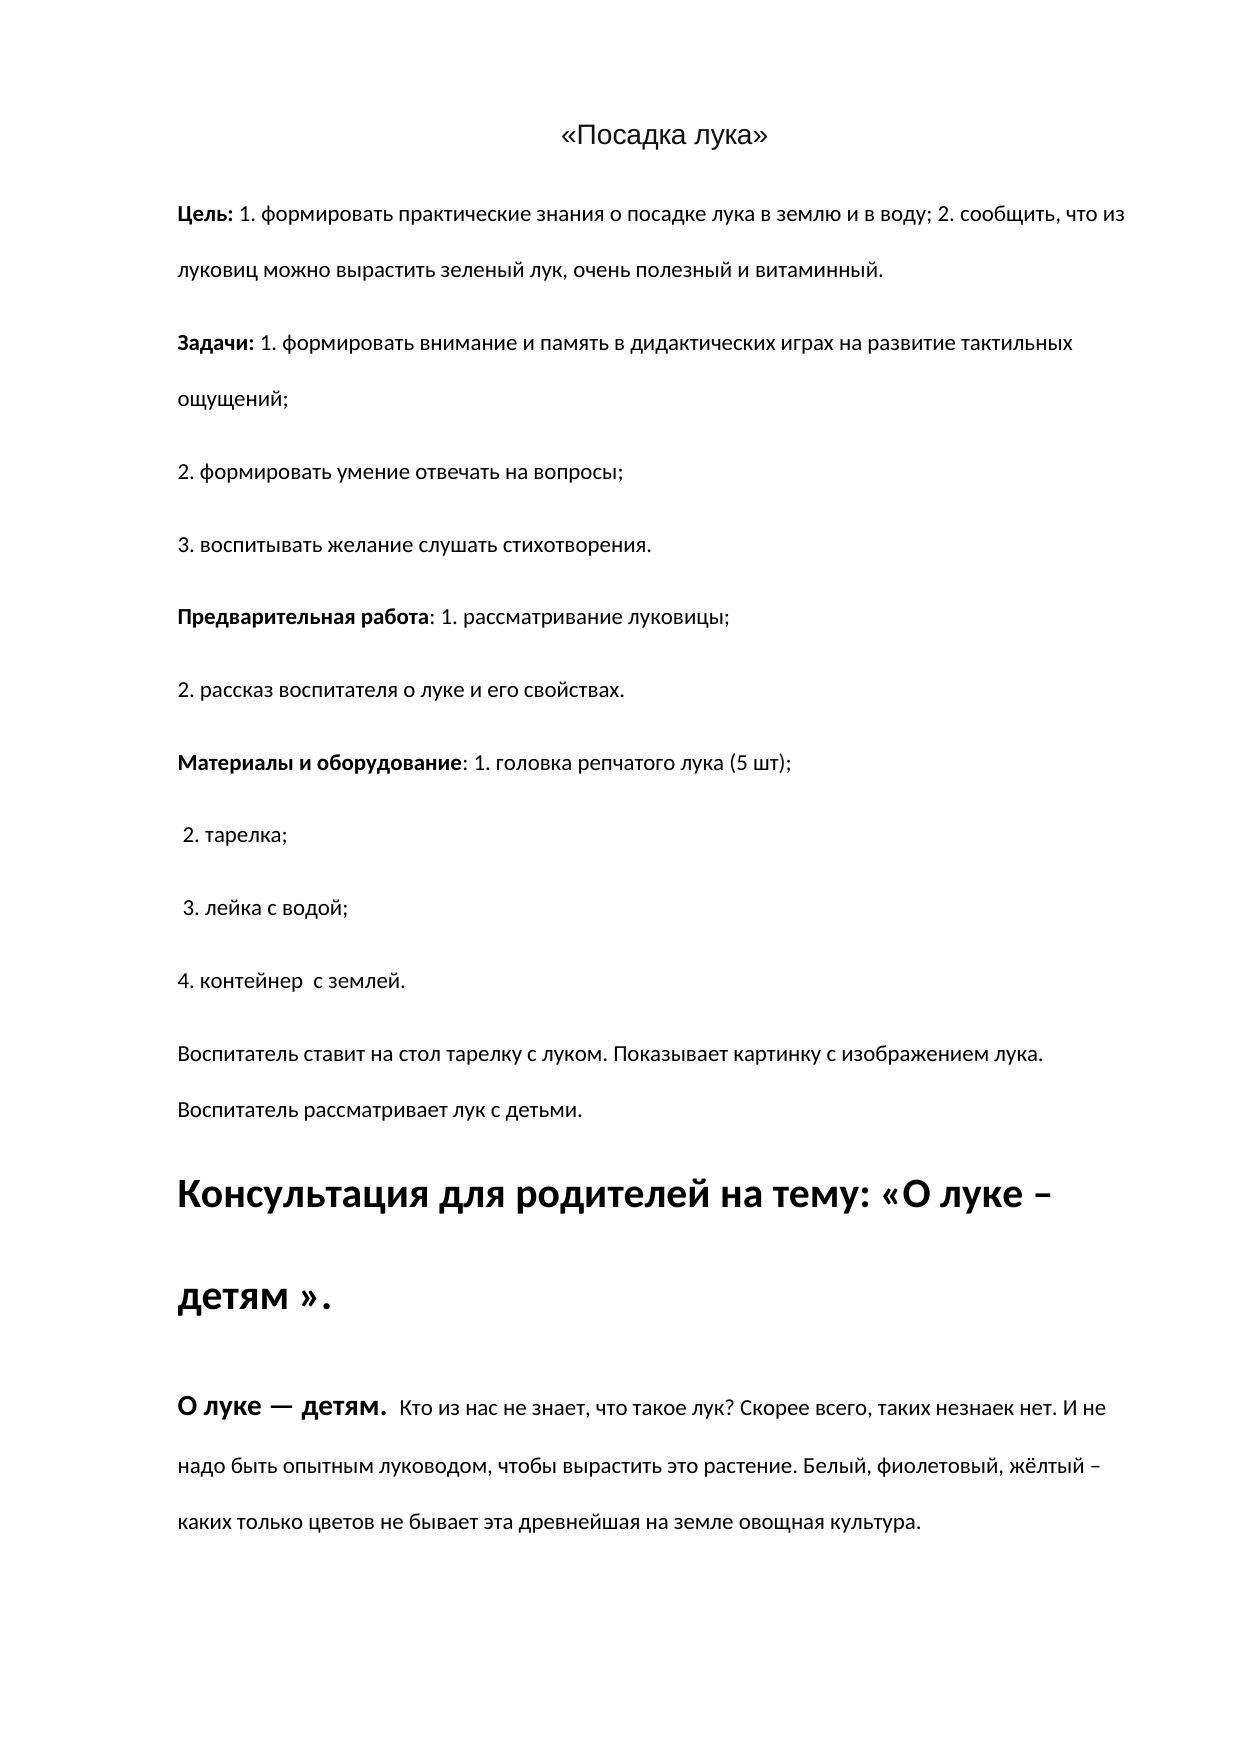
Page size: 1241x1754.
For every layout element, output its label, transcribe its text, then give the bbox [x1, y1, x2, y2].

text 3. лейка с водой; [177, 893, 1152, 921]
text Цель: 1. формировать практические знания о посадке лука в землю и в воду; 2. сообщить, что из луковиц можно вырастить зеленый лук, очень полезный и витаминный. [177, 199, 1152, 284]
text «Посадка лука» [177, 118, 1152, 151]
text Воспитатель ставит на стол тарелку с луком. Показывает картинку с изображением лука. Воспитатель рассматривает лук с детьми. [177, 1039, 1152, 1123]
text Задачи: 1. формировать внимание и память в дидактических играх на развитие тактильных ощущений; [177, 328, 1152, 412]
text 2. тарелка; [177, 821, 1152, 849]
text О луке — детям. Кто из нас не знает, что такое лук? Скорее всего, таких незнаек нет. И не надо быть опытным луководом, чтобы вырастить это растение. Белый, фиолетовый, жёлтый – каких только цветов не бывает эта древнейшая на земле овощная культура. [177, 1387, 1152, 1535]
text Консультация для родителей на тему: «О луке – детям ». [177, 1167, 1152, 1320]
text 2. формировать умение отвечать на вопросы; [177, 457, 1152, 485]
text Материалы и оборудование: 1. головка репчатого лука (5 шт); [177, 748, 1152, 776]
text 3. воспитывать желание слушать стихотворения. [177, 530, 1152, 558]
text Предварительная работа: 1. рассматривание луковицы; [177, 602, 1152, 631]
text 4. контейнер с землей. [177, 966, 1152, 994]
text 2. рассказ воспитателя о луке и его свойствах. [177, 675, 1152, 703]
